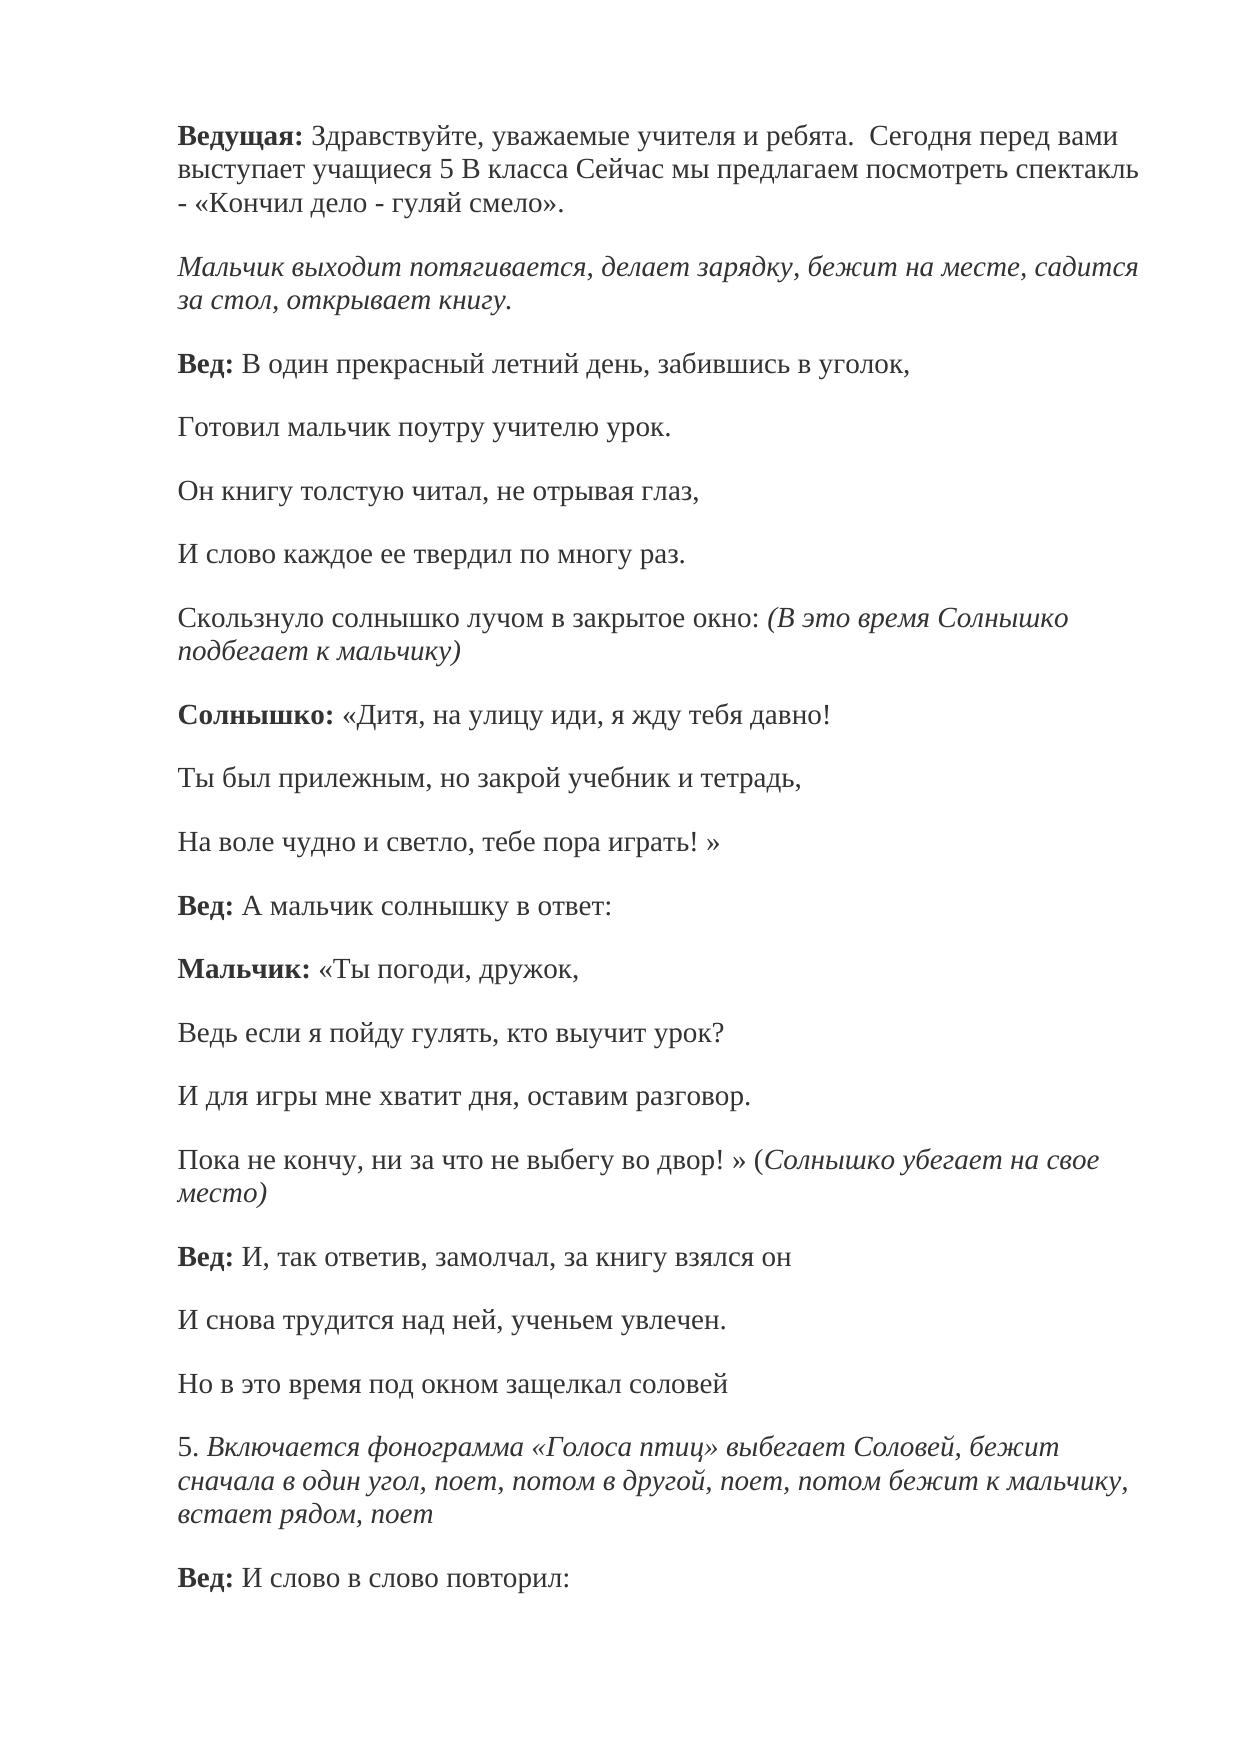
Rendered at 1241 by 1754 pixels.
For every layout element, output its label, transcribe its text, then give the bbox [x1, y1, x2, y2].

text Пока не кончу, ни за что не выбегу во двор! » (Солнышко убегает на свое место) [177, 1142, 1152, 1209]
text Мальчик: «Ты погоди, дружок, [177, 951, 1152, 985]
text На воле чудно и светло, тебе пора играть! » [177, 824, 1152, 858]
text Вед: И, так ответив, замолчал, за книгу взялся он [177, 1239, 1152, 1272]
text Он книгу толстую читал, не отрывая глаз, [177, 473, 1152, 506]
text Ты был прилежным, но закрой учебник и тетрадь, [177, 761, 1152, 794]
text И слово каждое ее твердил по многу раз. [177, 536, 1152, 570]
text Ведь если я пойду гулять, кто выучит урок? [177, 1015, 1152, 1048]
text Солнышко: «Дитя, на улицу иди, я жду тебя давно! [177, 697, 1152, 731]
text Ведущая: Здравствуйте, уважаемые учителя и ребята. Сегодня перед вами выступает учащиеся 5 В класса Сейчас мы предлагаем посмотреть спектакль - «Кончил дело - гуляй смело». [177, 118, 1152, 219]
text Мальчик выходит потягивается, делает зарядку, бежит на месте, садится за стол, открывает книгу. [177, 249, 1152, 316]
text Вед: В один прекрасный летний день, забившись в уголок, [177, 346, 1152, 379]
text И для игры мне хватит дня, оставим разговор. [177, 1078, 1152, 1112]
text Вед: А мальчик солнышку в ответ: [177, 888, 1152, 921]
text Но в это время под окном защелкал соловей [177, 1366, 1152, 1399]
text Вед: И слово в слово повторил: [177, 1560, 1152, 1594]
text 5. Включается фонограмма «Голоса птиц» выбегает Соловей, бежит сначала в один угол, поет, потом в другой, поет, потом бежит к мальчику, встает рядом, поет [177, 1429, 1152, 1530]
text И снова трудится над ней, ученьем увлечен. [177, 1302, 1152, 1336]
text Готовил мальчик поутру учителю урок. [177, 409, 1152, 443]
text Скользнуло солнышко лучом в закрытое окно: (В это время Солнышко подбегает к мальчику) [177, 600, 1152, 667]
